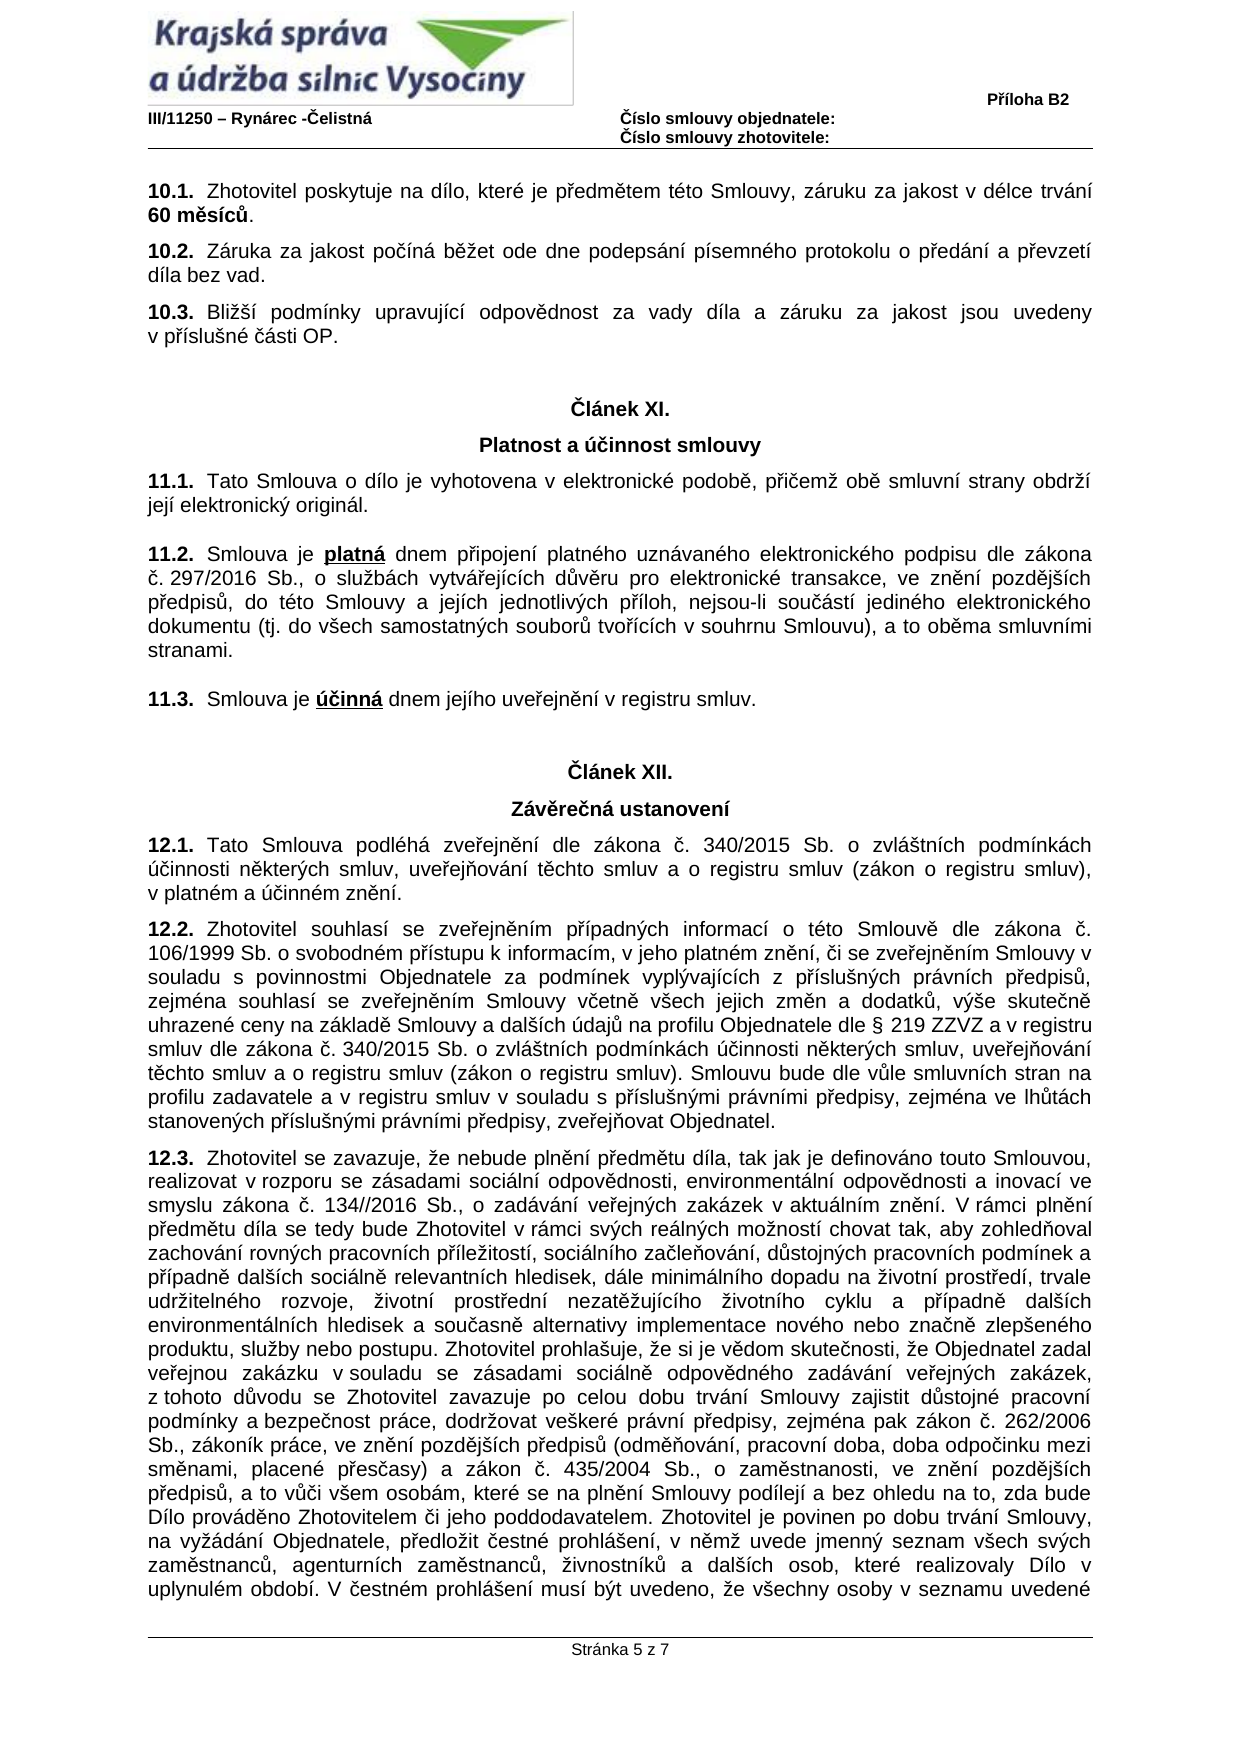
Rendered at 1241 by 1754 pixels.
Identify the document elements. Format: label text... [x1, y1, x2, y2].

list Bližší podmínky upravující odpovědnost za vady díla a záruku za jakost jsou uvedeny v příslušné části OP. [148, 299, 1093, 347]
list Tato Smlouva podléhá zveřejnění dle zákona č. 340/2015 Sb. o zvláštních podmínkách účinnosti některých smluv, uveřejňování těchto smluv a o registru smluv (zákon o registru smluv), v platném a účinném znění. [148, 833, 1093, 905]
list Záruka za jakost počíná běžet ode dne podepsání písemného protokolu o předání a převzetí díla bez vad. [148, 239, 1093, 287]
picture [147, 11, 574, 107]
list Smlouva je účinná dnem jejího uveřejnění v registru smluv. [148, 687, 1093, 711]
list Tato Smlouva o dílo je vyhotovena v elektronické podobě, přičemž obě smluvní strany obdrží její elektronický originál. [148, 469, 1093, 517]
list Smlouva je platná dnem připojení platného uznávaného elektronického podpisu dle zákona č. 297/2016 Sb., o službách vytvářejících důvěru pro elektronické transakce, ve znění pozdějších předpisů, do této Smlouvy a jejích jednotlivých příloh, nejsou-li součástí jediného elektronického dokumentu (tj. do všech samostatných souborů tvořících v souhrnu Smlouvu), a to oběma smluvními stranami. [148, 542, 1093, 662]
list Zhotovitel poskytuje na dílo, které je předmětem této Smlouvy, záruku za jakost v délce trvání 60 měsíců. [148, 179, 1093, 227]
list Zhotovitel souhlasí se zveřejněním případných informací o této Smlouvě dle zákona č. 106/1999 Sb. o svobodném přístupu k informacím, v jeho platném znění, či se zveřejněním Smlouvy v souladu s povinnostmi Objednatele za podmínek vyplývajících z příslušných právních předpisů, zejména souhlasí se zveřejněním Smlouvy včetně všech jejich změn a dodatků, výše skutečně uhrazené ceny na základě Smlouvy a dalších údajů na profilu Objednatele dle § 219 ZZVZ a v registru smluv dle zákona č. 340/2015 Sb. o zvláštních podmínkách účinnosti některých smluv, uveřejňování těchto smluv a o registru smluv (zákon o registru smluv). Smlouvu bude dle vůle smluvních stran na profilu zadavatele a v registru smluv v souladu s příslušnými právními předpisy, zejména ve lhůtách stanovených příslušnými právními předpisy, zveřejňovat Objednatel. [148, 917, 1093, 1133]
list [148, 1145, 1093, 1601]
subtitle Platnost a účinnost smlouvy [148, 433, 1093, 457]
text Článek XI. [148, 396, 1093, 420]
subtitle Závěrečná ustanovení [148, 796, 1093, 820]
text Článek XII. [148, 760, 1093, 784]
